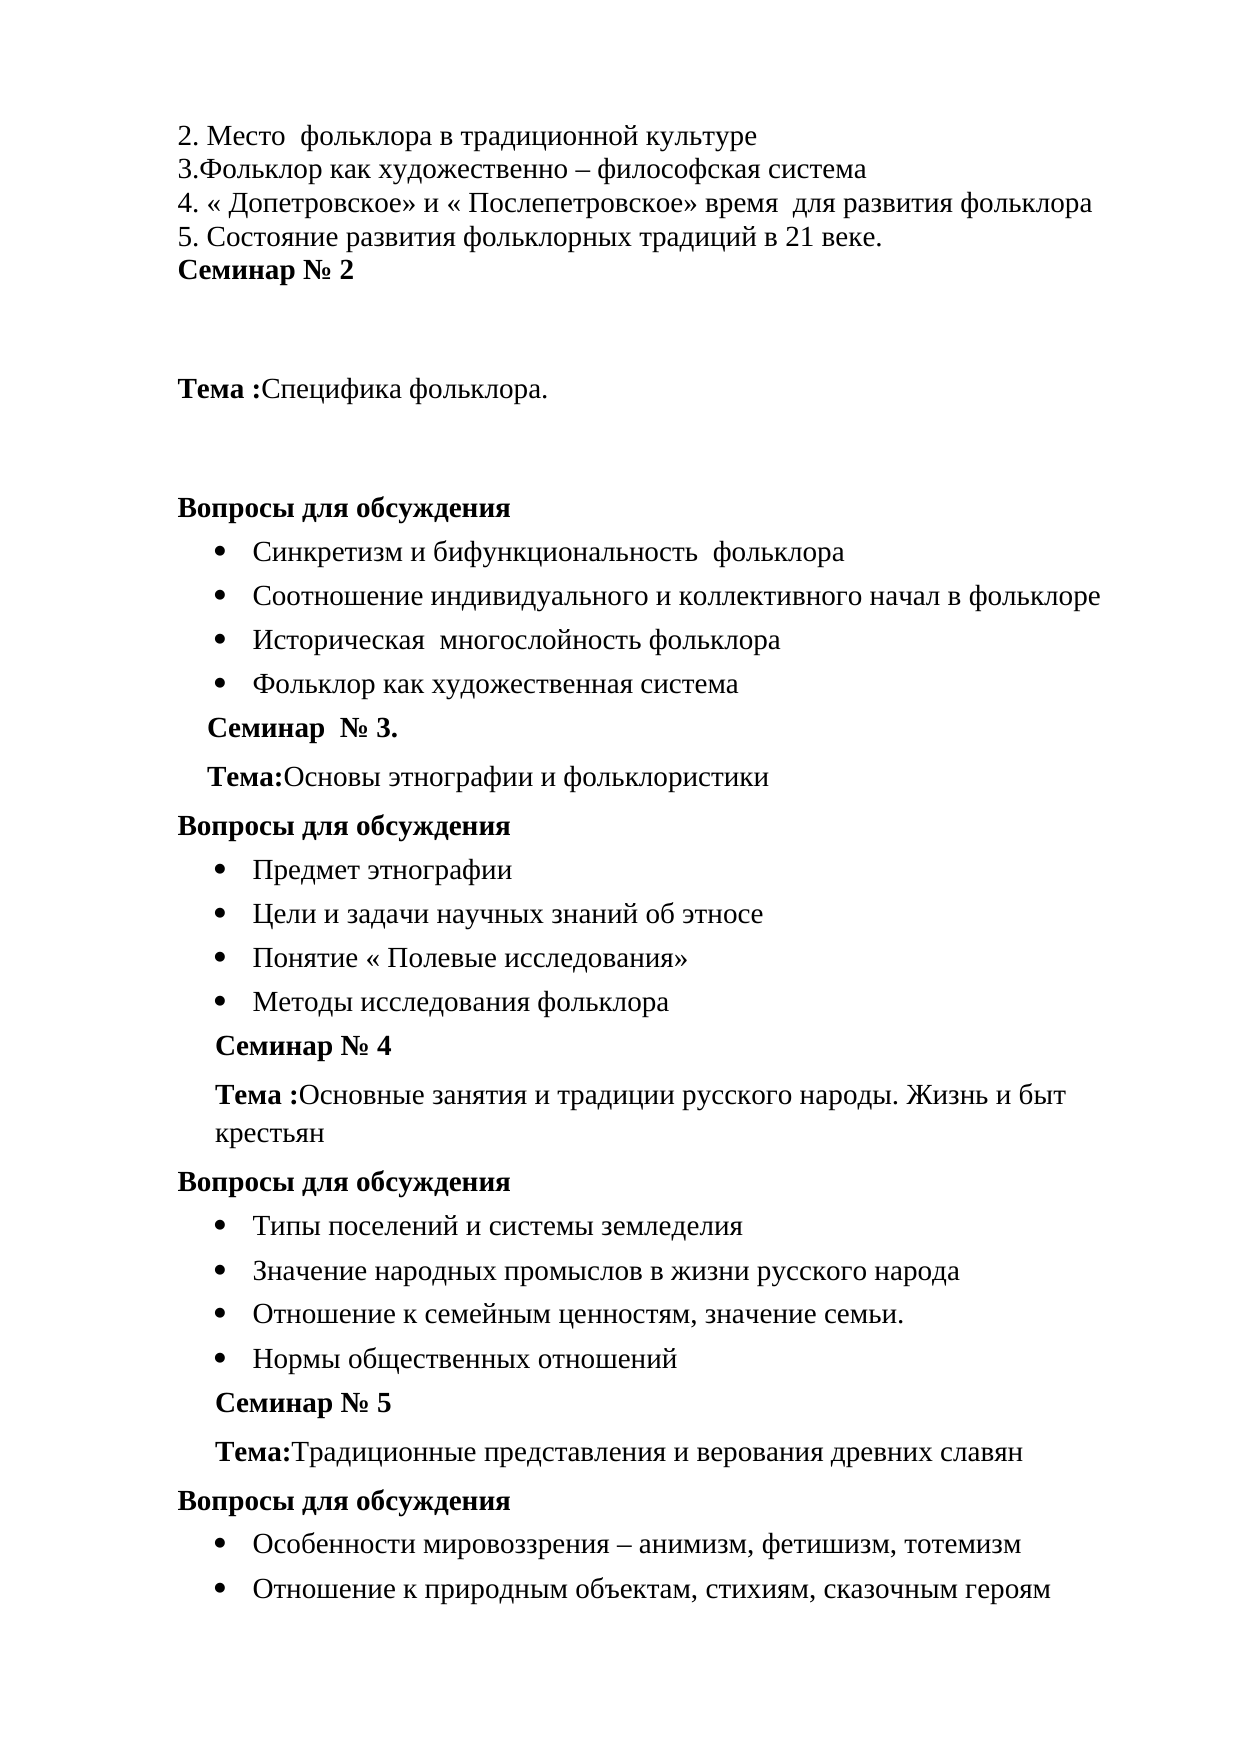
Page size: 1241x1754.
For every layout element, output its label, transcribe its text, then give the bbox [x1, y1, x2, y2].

list Особенности мировоззрения – анимизм, фетишизм, тотемизм [215, 1527, 1152, 1560]
list Отношение к природным объектам, стихиям, сказочным героям [215, 1571, 1152, 1604]
list Соотношение индивидуального и коллективного начал в фольклоре [215, 578, 1152, 611]
text Тема:Основы этнографии и фольклористики [207, 759, 1152, 792]
list Методы исследования фольклора [215, 984, 1152, 1018]
list Цели и задачи научных знаний об этносе [215, 896, 1152, 929]
list Отношение к семейным ценностям, значение семьи. [215, 1297, 1152, 1330]
list Фольклор как художественная система [215, 666, 1152, 699]
list Понятие « Полевые исследования» [215, 940, 1152, 974]
text Семинар № 5 [215, 1385, 1152, 1418]
text Вопросы для обсуждения [177, 1164, 1152, 1198]
text Семинар № 3. [207, 710, 1152, 743]
text Тема:Традиционные представления и верования древних славян [215, 1434, 1152, 1467]
list Историческая многослойность фольклора [215, 622, 1152, 656]
text Вопросы для обсуждения [177, 1483, 1152, 1516]
text Семинар № 2 [177, 252, 1152, 286]
text 2. Место фольклора в традиционной культуре [177, 118, 1152, 152]
list Синкретизм и бифункциональность фольклора [215, 534, 1152, 567]
list Значение народных промыслов в жизни русского народа [215, 1253, 1152, 1286]
list Нормы общественных отношений [215, 1341, 1152, 1374]
text Вопросы для обсуждения [177, 808, 1152, 841]
text Семинар № 4 [215, 1028, 1152, 1062]
text Вопросы для обсуждения [177, 490, 1152, 523]
text Тема :Специфика фольклора. [177, 371, 1152, 404]
text 3.Фольклор как художественно – философская система [177, 152, 1152, 185]
text Тема :Основные занятия и традиции русского народы. Жизнь и быт крестьян [215, 1077, 1152, 1149]
list Предмет этнографии [215, 852, 1152, 886]
list Типы поселений и системы земледелия [215, 1208, 1152, 1242]
text 5. Состояние развития фольклорных традиций в 21 веке. [177, 219, 1152, 252]
text 4. « Допетровское» и « Послепетровское» время для развития фольклора [177, 185, 1152, 219]
